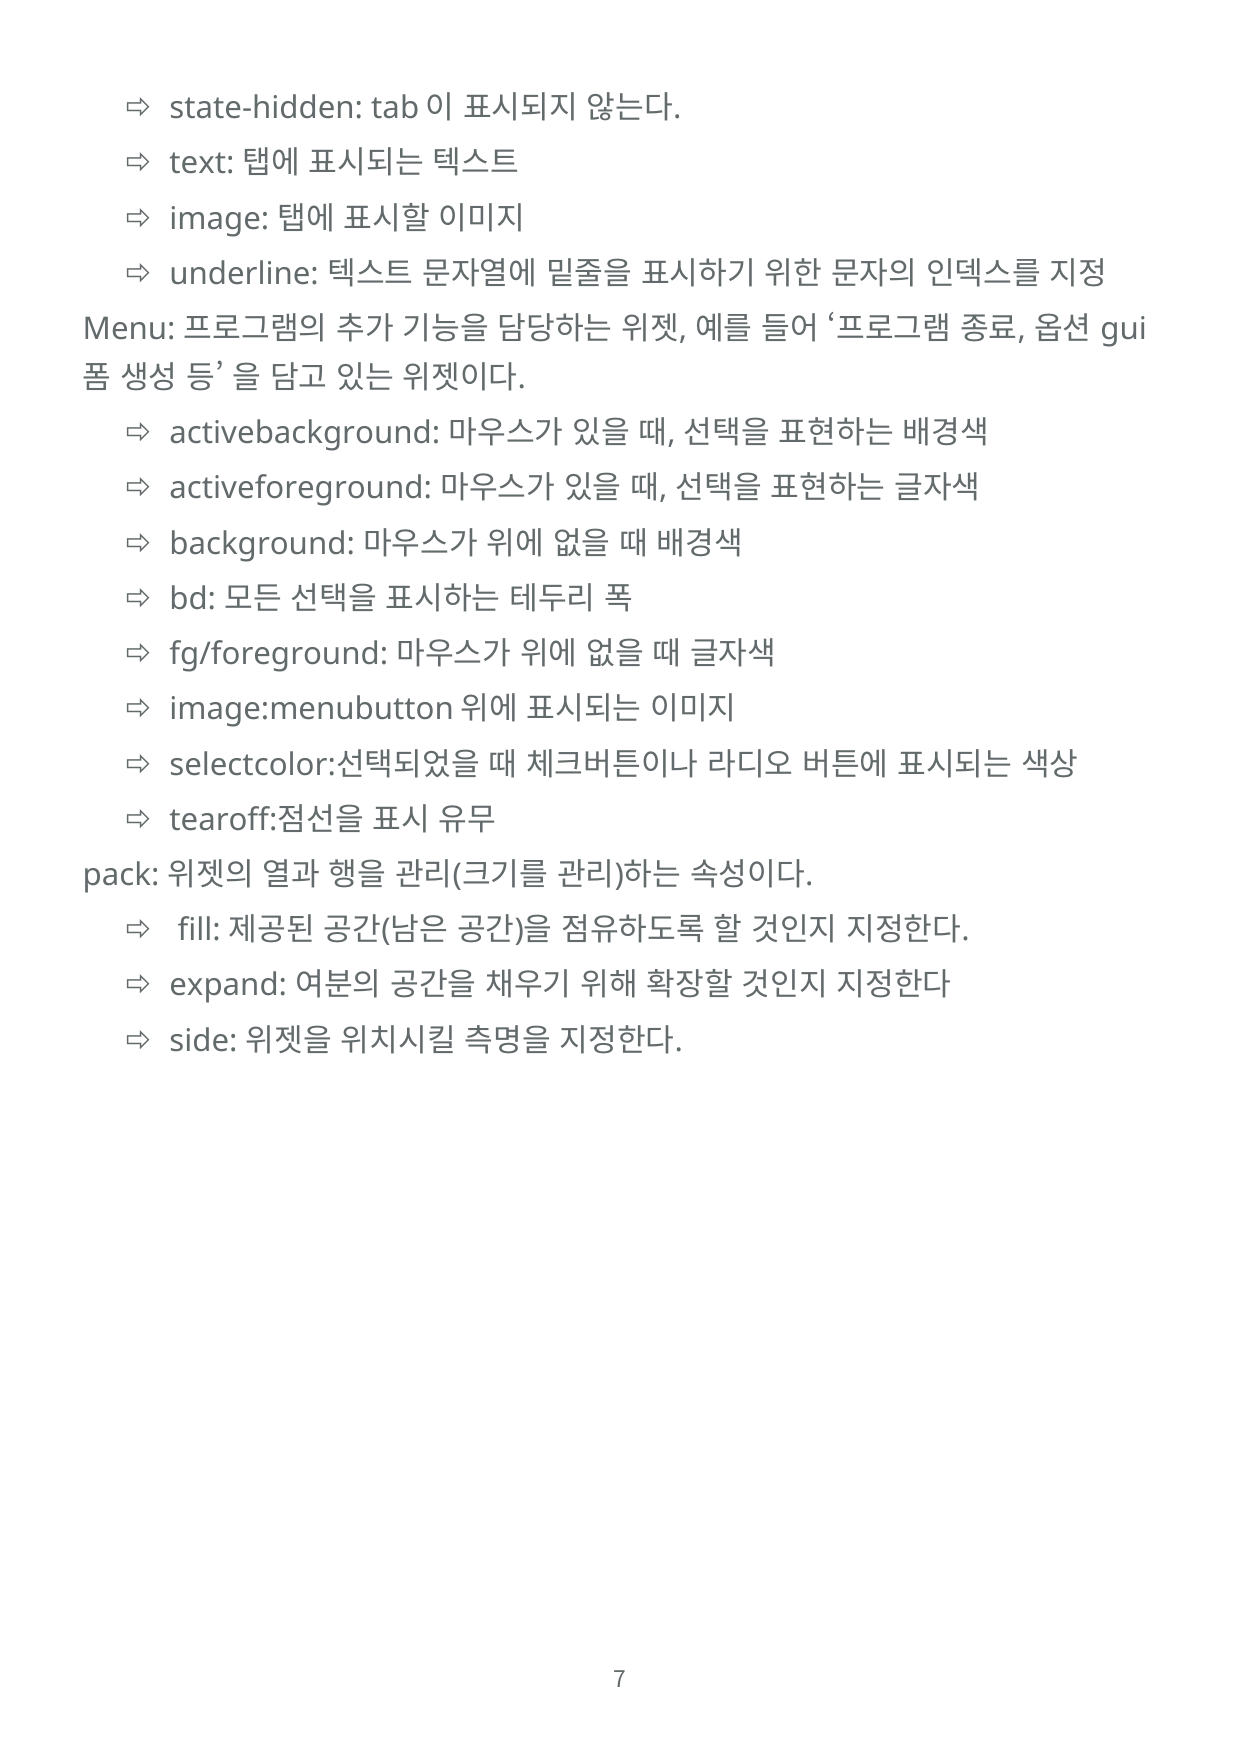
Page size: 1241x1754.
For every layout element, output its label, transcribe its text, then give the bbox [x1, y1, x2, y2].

list activeforeground: 마우스가 있을 때, 선택을 표현하는 글자색 [124, 463, 1158, 508]
list expand: 여분의 공간을 채우기 위해 확장할 것인지 지정한다 [124, 959, 1158, 1005]
list background: 마우스가 위에 없을 때 배경색 [124, 518, 1158, 563]
list state-hidden: tab이 표시되지 않는다. [124, 82, 1158, 128]
text pack: 위젯의 열과 행을 관리(크기를 관리)하는 속성이다. [82, 849, 1158, 894]
list image:menubutton위에 표시되는 이미지 [124, 683, 1158, 729]
list image: 탭에 표시할 이미지 [124, 193, 1158, 238]
list underline: 텍스트 문자열에 밑줄을 표시하기 위한 문자의 인덱스를 지정 [124, 248, 1158, 293]
list tearoff:점선을 표시 유무 [124, 794, 1158, 839]
text Menu: 프로그램의 추가 기능을 담당하는 위젯, 예를 들어 ‘프로그램 종료, 옵션 gui폼 생성 등’ 을 담고 있는 위젯이다. [82, 303, 1158, 398]
list text: 탭에 표시되는 텍스트 [124, 138, 1158, 183]
list side: 위젯을 위치시킬 측명을 지정한다. [124, 1015, 1158, 1060]
list fg/foreground: 마우스가 위에 없을 때 글자색 [124, 628, 1158, 674]
list fill: 제공된 공간(남은 공간)을 점유하도록 할 것인지 지정한다. [124, 904, 1158, 950]
list selectcolor:선택되었을 때 체크버튼이나 라디오 버튼에 표시되는 색상 [124, 739, 1158, 784]
list bd: 모든 선택을 표시하는 테두리 폭 [124, 573, 1158, 618]
list activebackground: 마우스가 있을 때, 선택을 표현하는 배경색 [124, 407, 1158, 453]
